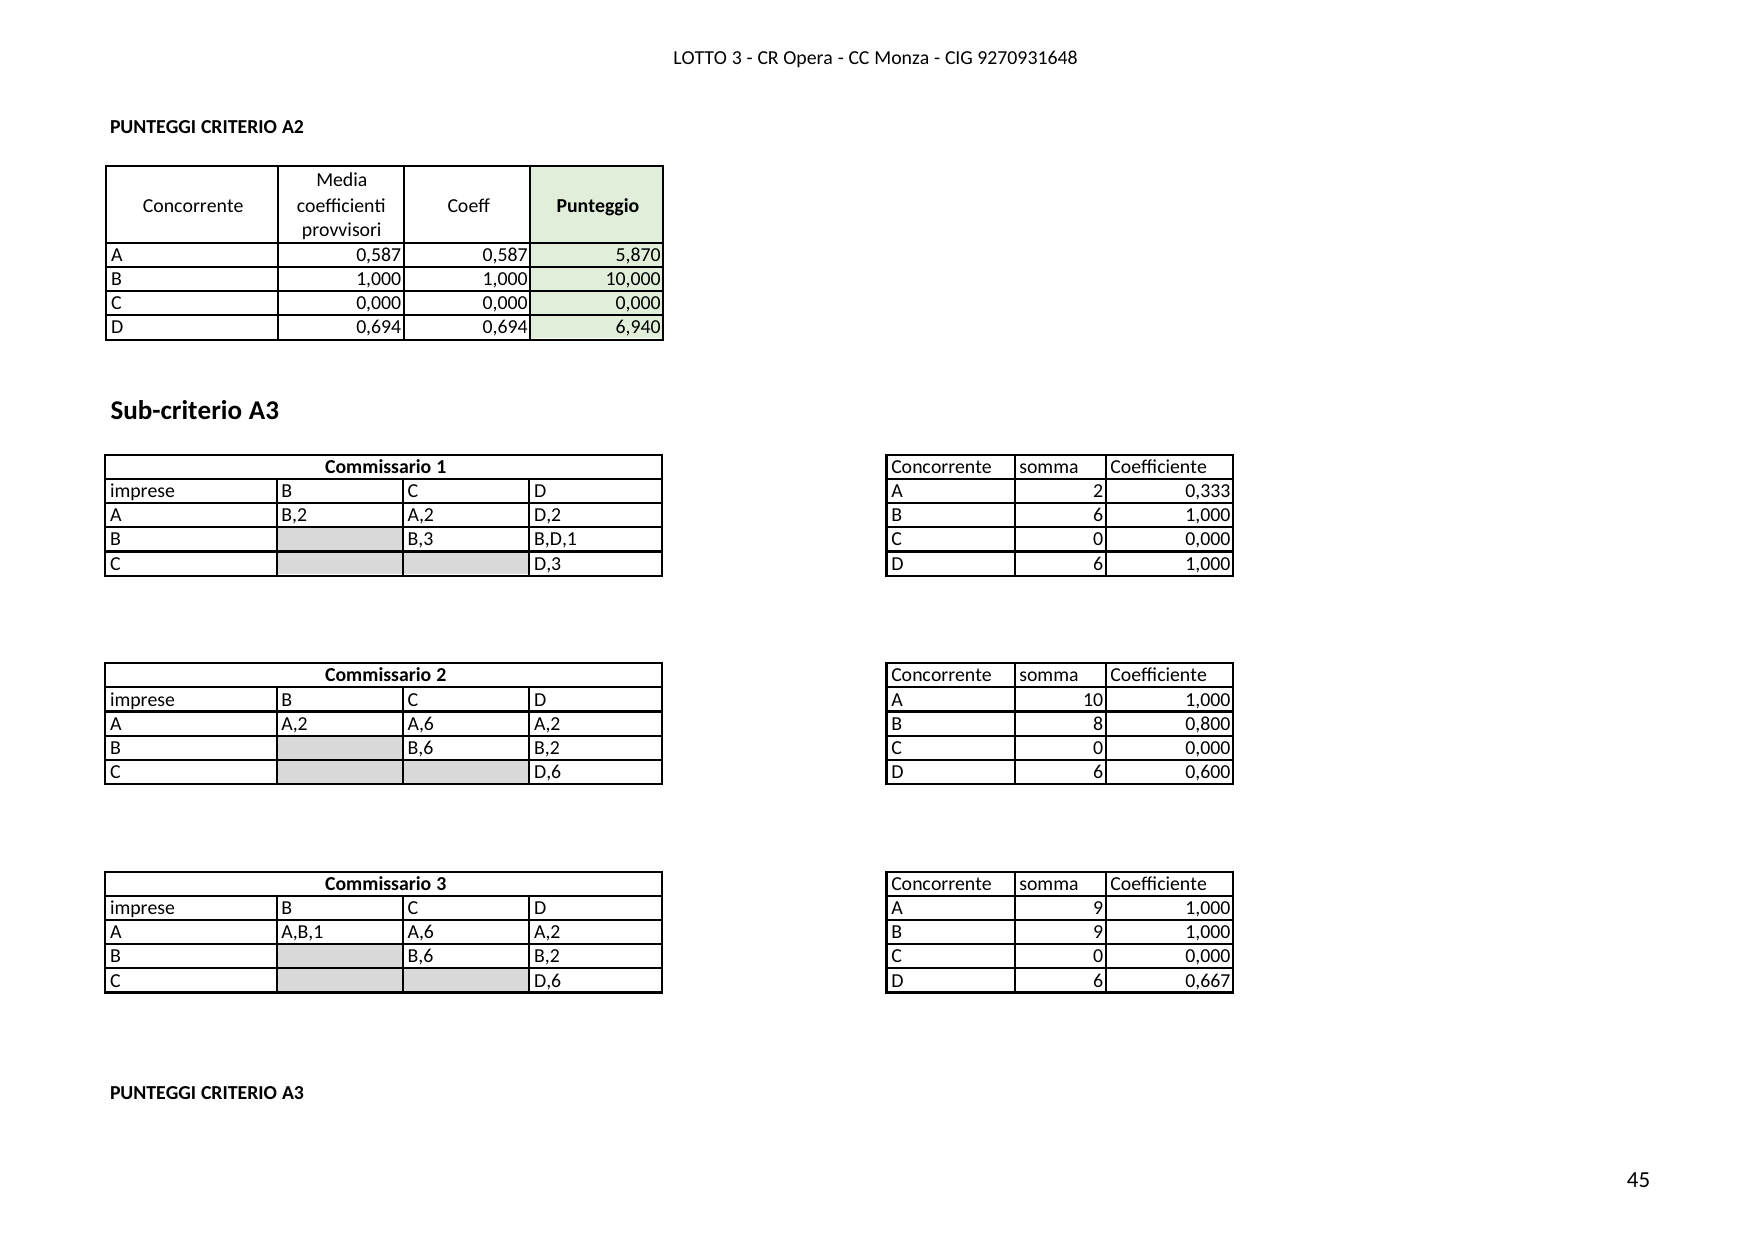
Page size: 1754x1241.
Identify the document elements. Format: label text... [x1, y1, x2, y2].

table_header Punteggio [531, 167, 662, 242]
table_cell A [107, 244, 277, 266]
table_cell 1,000 [279, 268, 403, 290]
table_cell 0,694 [279, 316, 403, 338]
table_cell 0,000 [405, 292, 529, 314]
table_header Coeff [405, 167, 529, 242]
table_cell 0,000 [279, 292, 403, 314]
table_cell 1,000 [405, 268, 529, 290]
table_cell 0,000 [531, 292, 662, 314]
table_cell 5,870 [531, 244, 662, 266]
table_cell 0,587 [279, 244, 403, 266]
subtitle Sub-criterio A3 [110, 393, 1656, 426]
table_cell 6,940 [531, 316, 662, 338]
table_cell 10,000 [531, 268, 662, 290]
text PUNTEGGI CRITERIO A2 [110, 114, 1656, 138]
table_cell 0,694 [405, 316, 529, 338]
table_cell 0,587 [405, 244, 529, 266]
table_cell C [107, 292, 277, 314]
text PUNTEGGI CRITERIO A3 [110, 1080, 1656, 1104]
table_cell D [107, 316, 277, 338]
table_cell B [107, 268, 277, 290]
table_header Concorrente [107, 167, 277, 242]
table_header Media coefficienti provvisori [279, 167, 403, 242]
